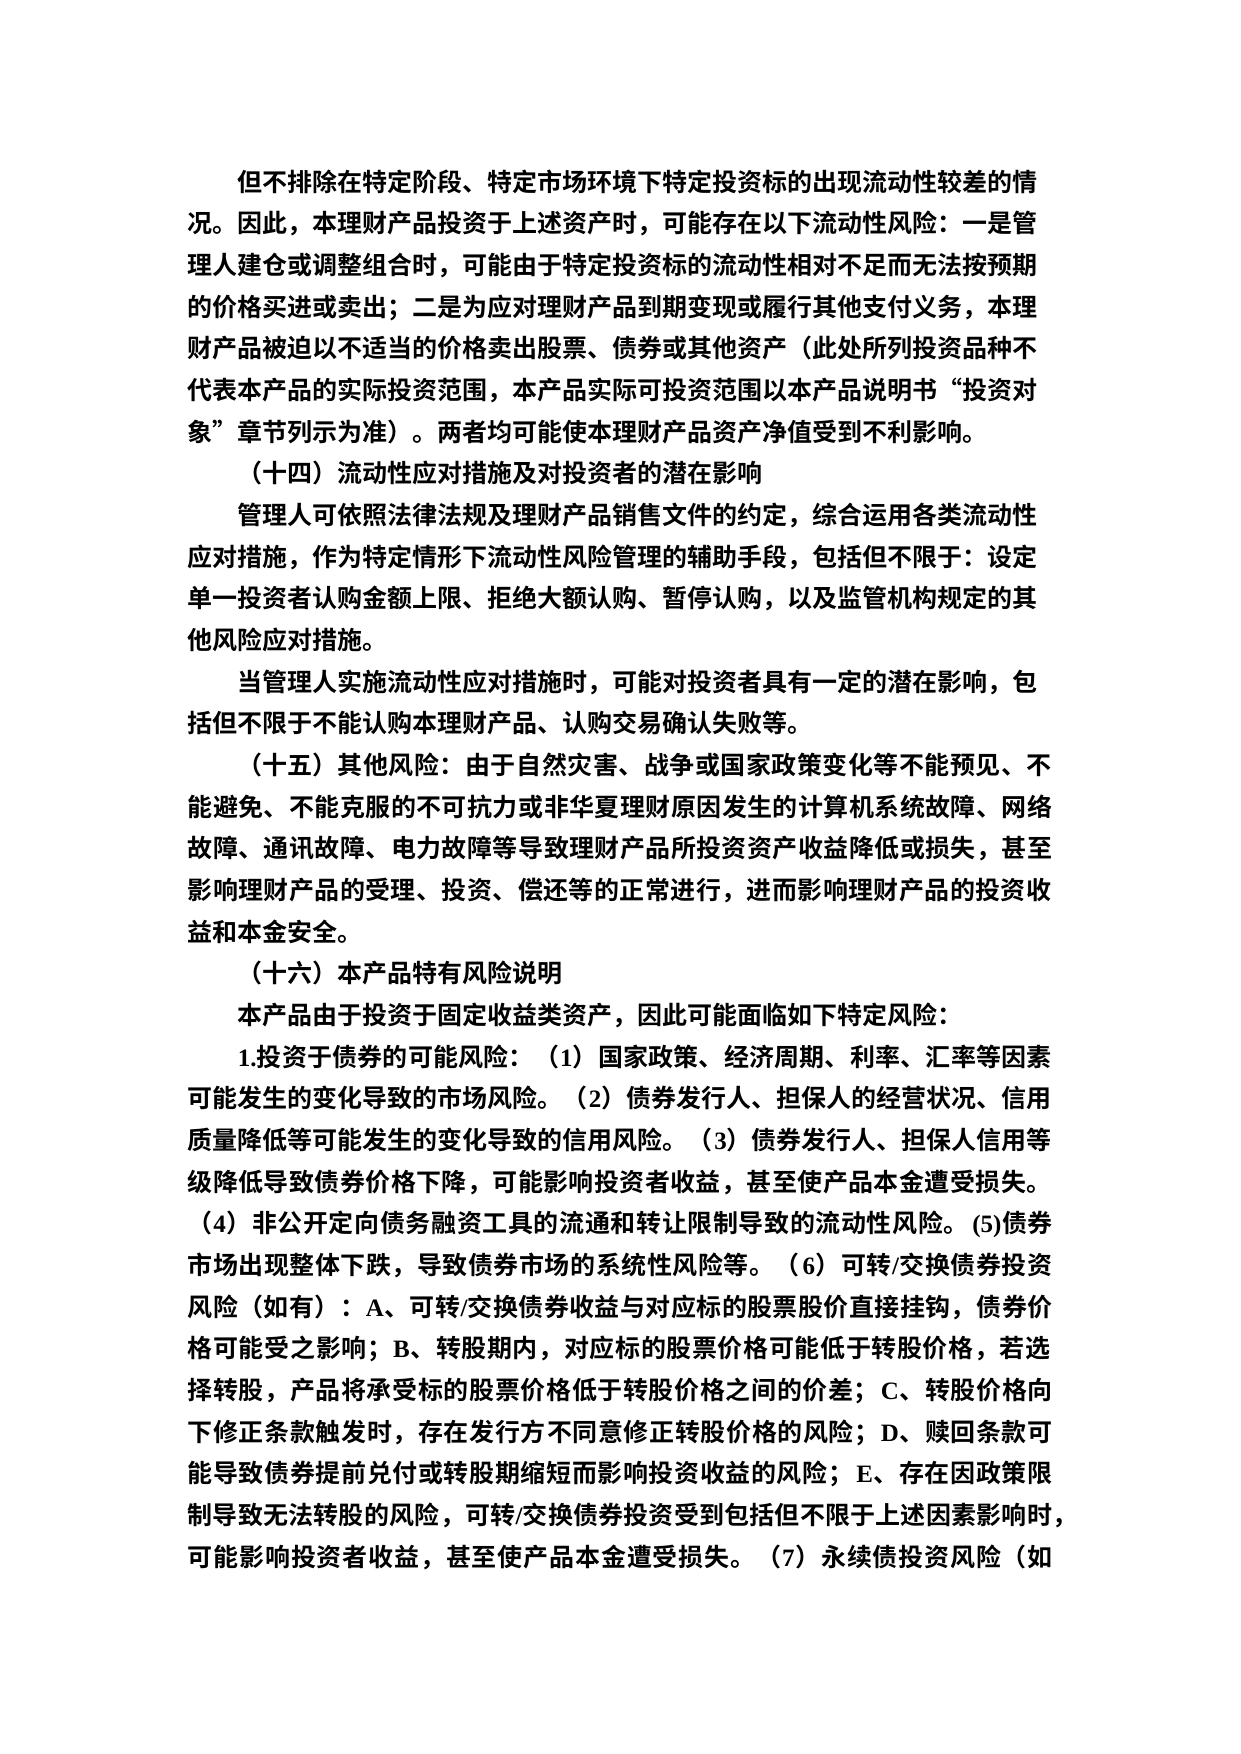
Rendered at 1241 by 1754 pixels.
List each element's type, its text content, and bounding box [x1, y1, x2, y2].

text 本产品由于投资于固定收益类资产，因此可能面临如下特定风险： [187, 995, 1053, 1032]
text （十六）本产品特有风险说明 [187, 954, 1053, 990]
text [187, 1037, 1053, 1573]
text 但不排除在特定阶段、特定市场环境下特定投资标的出现流动性较差的情况。因此，本理财产品投资于上述资产时，可能存在以下流动性风险：一是管理人建仓或调整组合时，可能由于特定投资标的流动性相对不足而无法按预期的价格买进或卖出；二是为应对理财产品到期变现或履行其他支付义务，本理财产品被迫以不适当的价格卖出股票、债券或其他资产（此处所列投资品种不代表本产品的实际投资范围，本产品实际可投资范围以本产品说明书“投资对象”章节列示为准）。两者均可能使本理财产品资产净值受到不利影响。 [187, 162, 1053, 448]
text （十四）流动性应对措施及对投资者的潜在影响 [187, 454, 1053, 490]
list 其他风险：由于自然灾害、战争或国家政策变化等不能预见、不能避免、不能克服的不可抗力或非华夏理财原因发生的计算机系统故障、网络故障、通讯故障、电力故障等导致理财产品所投资资产收益降低或损失，甚至影响理财产品的受理、投资、偿还等的正常进行，进而影响理财产品的投资收益和本金安全。 [187, 745, 1053, 948]
text 当管理人实施流动性应对措施时，可能对投资者具有一定的潜在影响，包括但不限于不能认购本理财产品、认购交易确认失败等。 [187, 662, 1053, 740]
text 管理人可依照法律法规及理财产品销售文件的约定，综合运用各类流动性应对措施，作为特定情形下流动性风险管理的辅助手段，包括但不限于：设定单一投资者认购金额上限、拒绝大额认购、暂停认购，以及监管机构规定的其他风险应对措施。 [187, 495, 1053, 657]
